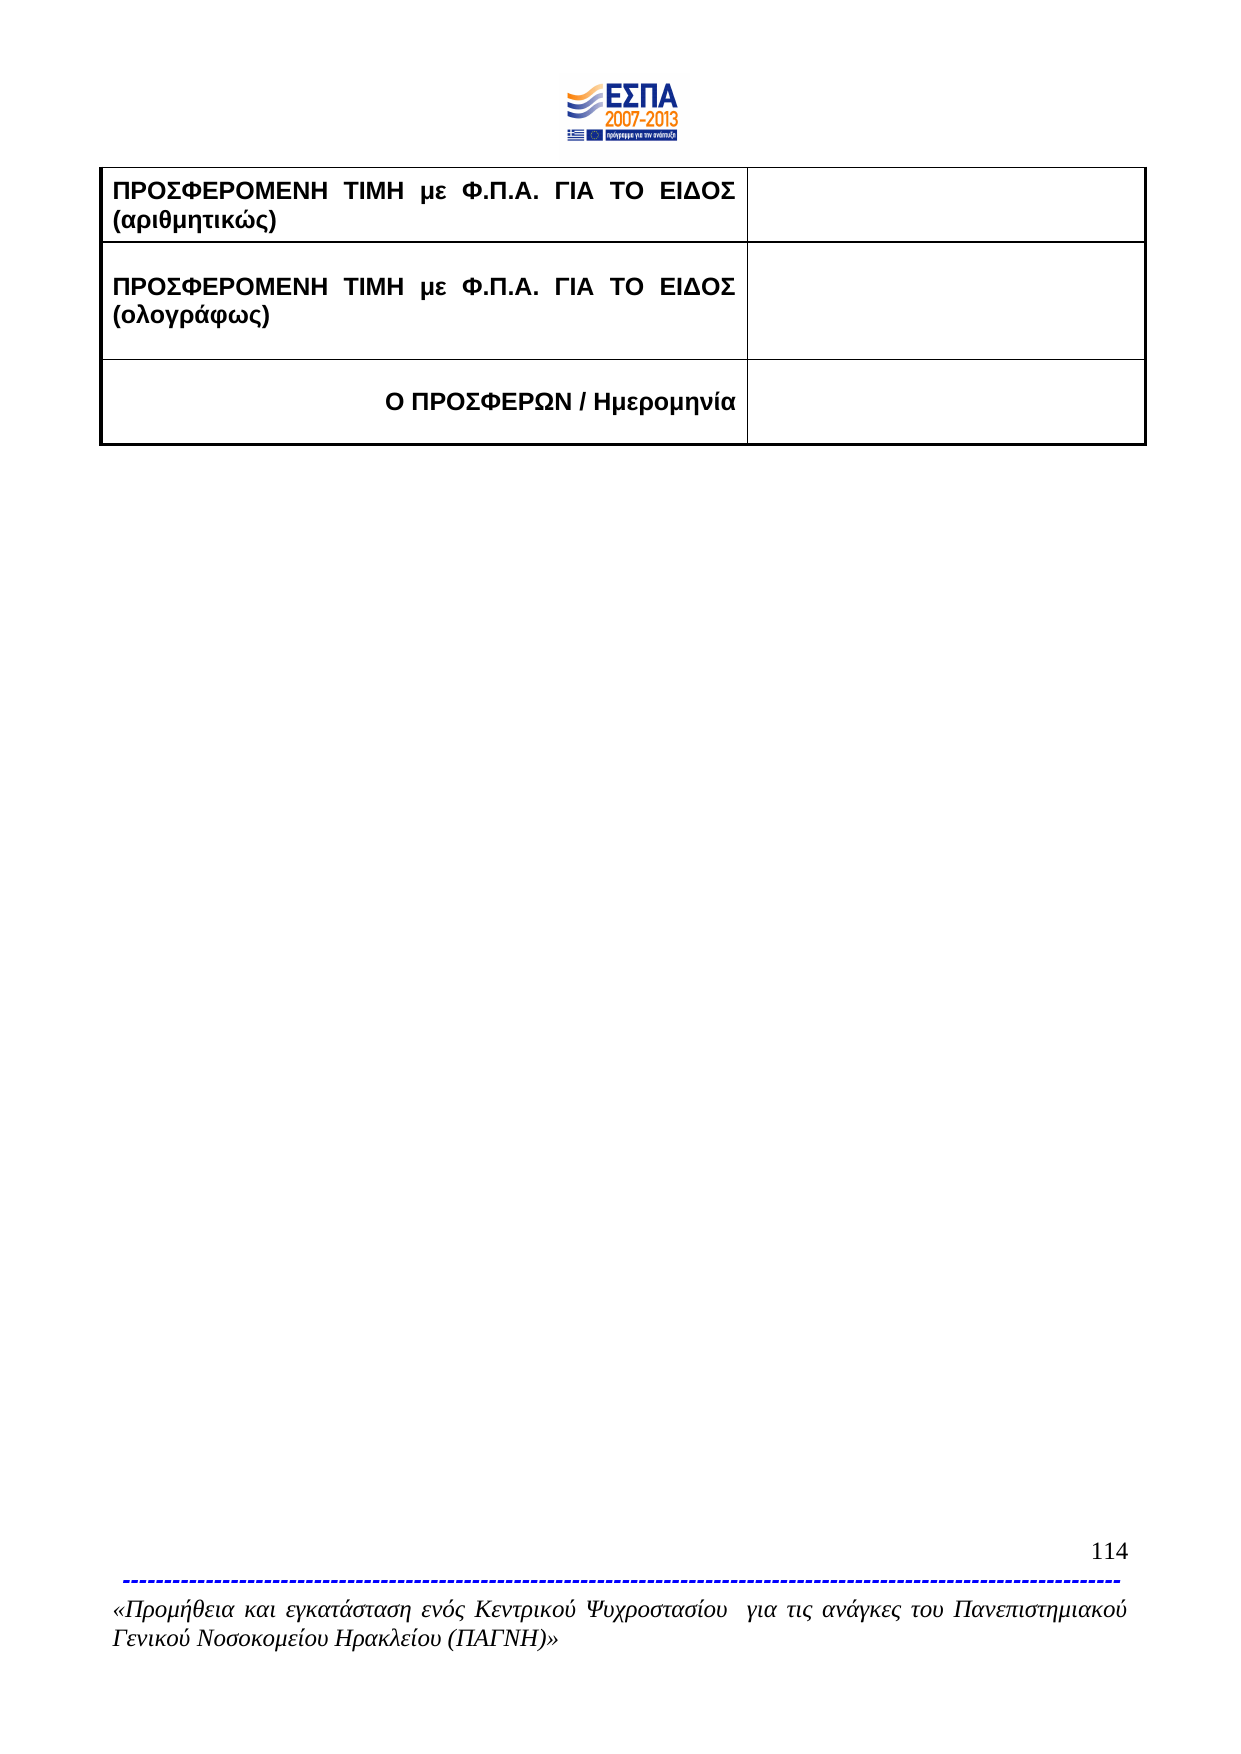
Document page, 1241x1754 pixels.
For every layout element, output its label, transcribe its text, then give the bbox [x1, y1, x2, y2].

table_cell [748, 360, 1144, 443]
picture [558, 73, 690, 162]
table_cell ΠΡΟΣΦΕΡΟΜΕΝΗ ΤΙΜΗ με Φ.Π.Α. ΓΙΑ ΤΟ ΕΙΔΟΣ (ολογράφως) [103, 243, 747, 358]
table_cell [748, 168, 1144, 241]
table_cell ΠΡΟΣΦΕΡΟΜΕΝΗ ΤΙΜΗ με Φ.Π.Α. ΓΙΑ ΤΟ ΕΙΔΟΣ (αριθμητικώς) [103, 168, 747, 241]
table_cell Ο ΠΡΟΣΦΕΡΩΝ / Ημερομηνία [103, 360, 747, 443]
table_cell [748, 243, 1144, 358]
